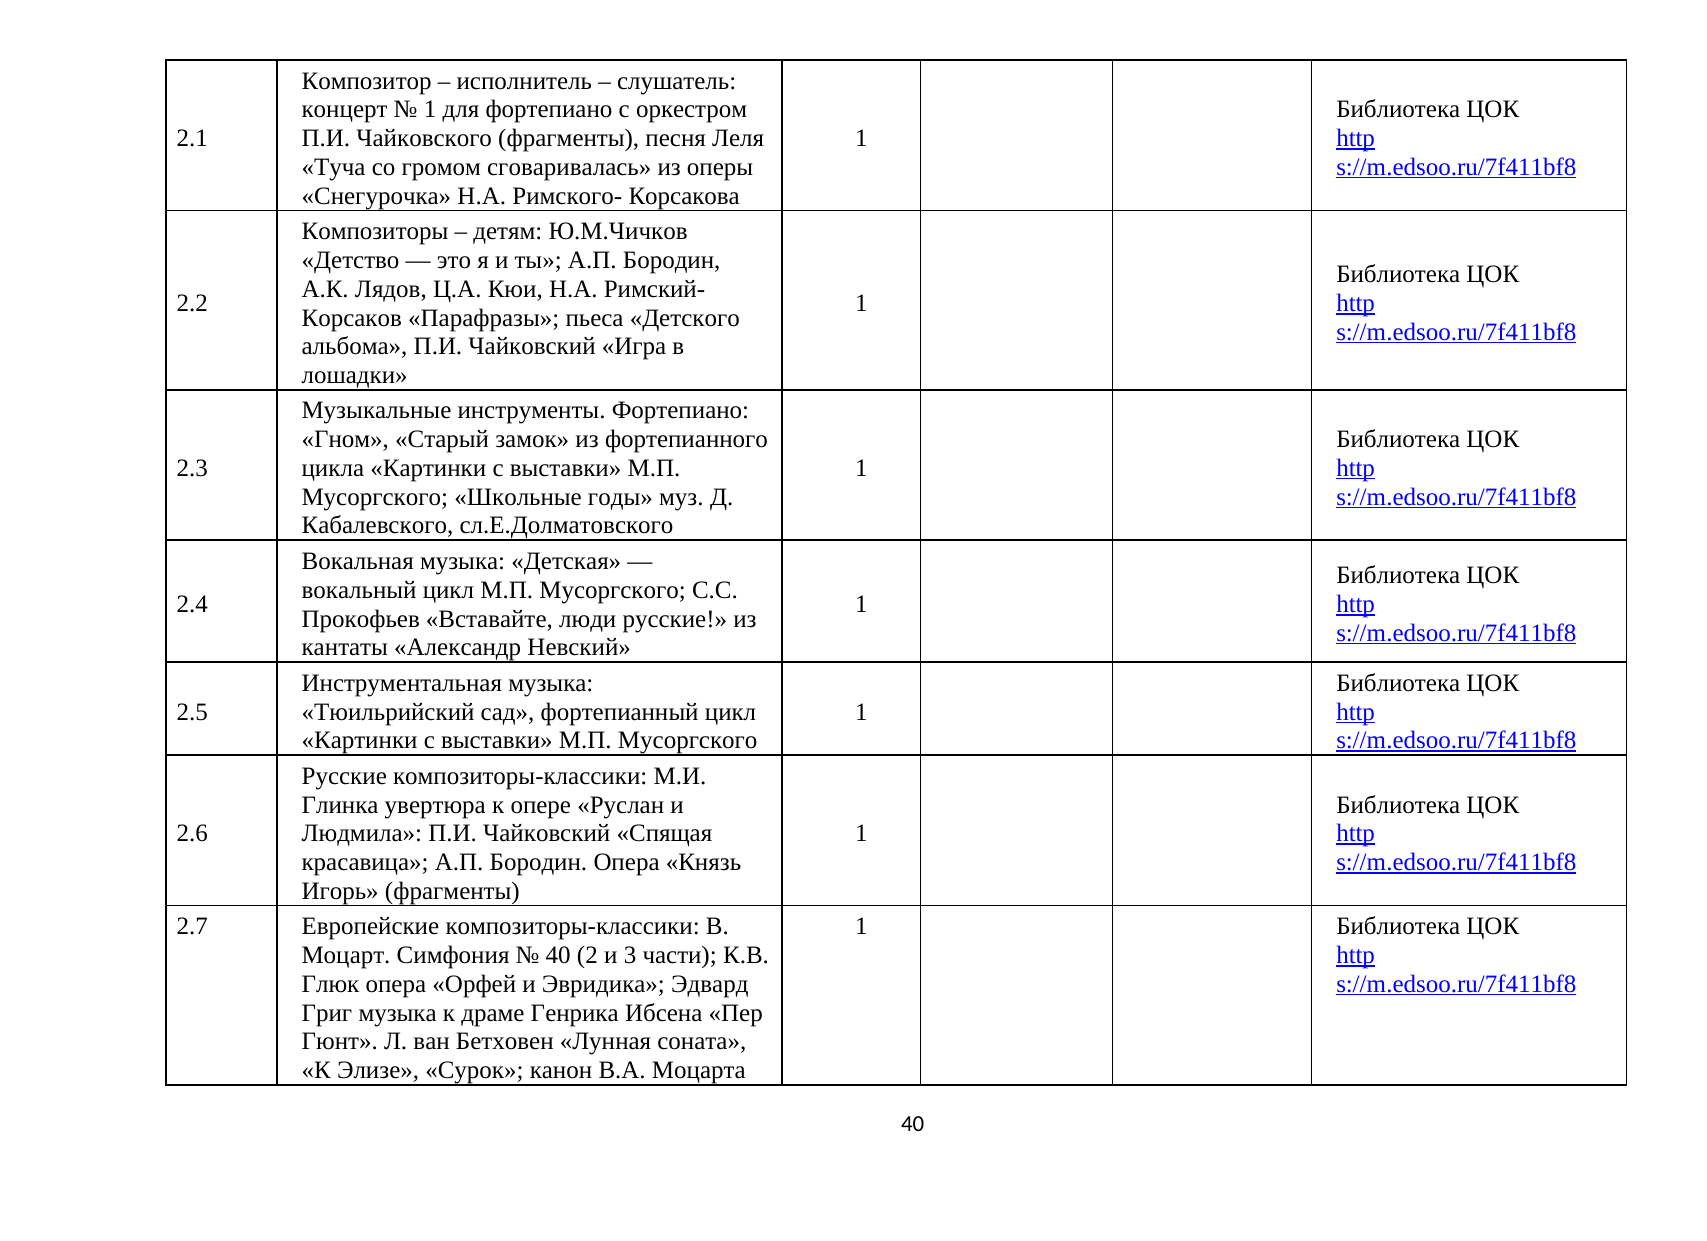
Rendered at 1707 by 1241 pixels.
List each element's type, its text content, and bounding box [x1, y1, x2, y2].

table_cell [1113, 663, 1311, 754]
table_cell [278, 906, 781, 1084]
table_cell Инструментальная музыка: «Тюильрийский сад», фортепианный цикл «Картинки с выставки» М.П. Мусоргского [278, 663, 781, 754]
table_cell [1113, 391, 1311, 539]
table_cell Библиотека ЦОК https://m.edsoo.ru/7f411bf8 [1312, 663, 1626, 754]
table_cell 1 [783, 391, 920, 539]
table_cell Композитор – исполнитель – слушатель: концерт № 1 для фортепиано с оркестром П.И. Чайковского (фрагменты), песня Леля «Туча со громом сговаривалась» из оперы «Снегурочка» Н.А. Римского- Корсакова [278, 61, 781, 209]
table_cell Библиотека ЦОК https://m.edsoo.ru/7f411bf8 [1312, 541, 1626, 661]
table_cell 1 [783, 663, 920, 754]
table_cell [921, 61, 1112, 209]
table_cell [921, 541, 1112, 661]
table_cell Русские композиторы-классики: М.И. Глинка увертюра к опере «Руслан и Людмила»: П.И. Чайковский «Спящая красавица»; А.П. Бородин. Опера «Князь Игорь» (фрагменты) [278, 756, 781, 905]
table_cell Композиторы – детям: Ю.М.Чичков «Детство — это я и ты»; А.П. Бородин, А.К. Лядов, Ц.А. Кюи, Н.А. Римский-Корсаков «Парафразы»; пьеса «Детского альбома», П.И. Чайковский «Игра в лошадки» [278, 211, 781, 389]
table_cell 1 [783, 541, 920, 661]
table_cell 2.1 [167, 61, 276, 209]
table_cell [1113, 906, 1311, 1084]
table_cell [1113, 541, 1311, 661]
table_cell 1 [783, 756, 920, 905]
table_cell [1113, 61, 1311, 209]
table_cell 2.5 [167, 663, 276, 754]
table_cell 2.4 [167, 541, 276, 661]
table_cell 1 [783, 906, 920, 1084]
table_cell Библиотека ЦОК https://m.edsoo.ru/7f411bf8 [1312, 756, 1626, 905]
table_cell 2.2 [167, 211, 276, 389]
table_cell [921, 391, 1112, 539]
table_cell Библиотека ЦОК https://m.edsoo.ru/7f411bf8 [1312, 211, 1626, 389]
table_cell 1 [783, 211, 920, 389]
table_cell [921, 663, 1112, 754]
table_cell [921, 906, 1112, 1084]
table_cell Музыкальные инструменты. Фортепиано: «Гном», «Старый замок» из фортепианного цикла «Картинки с выставки» М.П. Мусоргского; «Школьные годы» муз. Д. Кабалевского, сл.Е.Долматовского [278, 391, 781, 539]
table_cell Вокальная музыка: «Детская» — вокальный цикл М.П. Мусоргского; С.С. Прокофьев «Вставайте, люди русские!» из кантаты «Александр Невский» [278, 541, 781, 661]
table_cell [921, 756, 1112, 905]
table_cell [1312, 906, 1626, 1084]
table_cell 1 [783, 61, 920, 209]
table_cell 2.3 [167, 391, 276, 539]
table_cell [921, 211, 1112, 389]
table_cell [1113, 211, 1311, 389]
table_cell 2.6 [167, 756, 276, 905]
table_cell 2.7 [167, 906, 276, 1084]
table_cell Библиотека ЦОК https://m.edsoo.ru/7f411bf8 [1312, 391, 1626, 539]
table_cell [1312, 61, 1626, 209]
table_cell [1113, 756, 1311, 905]
